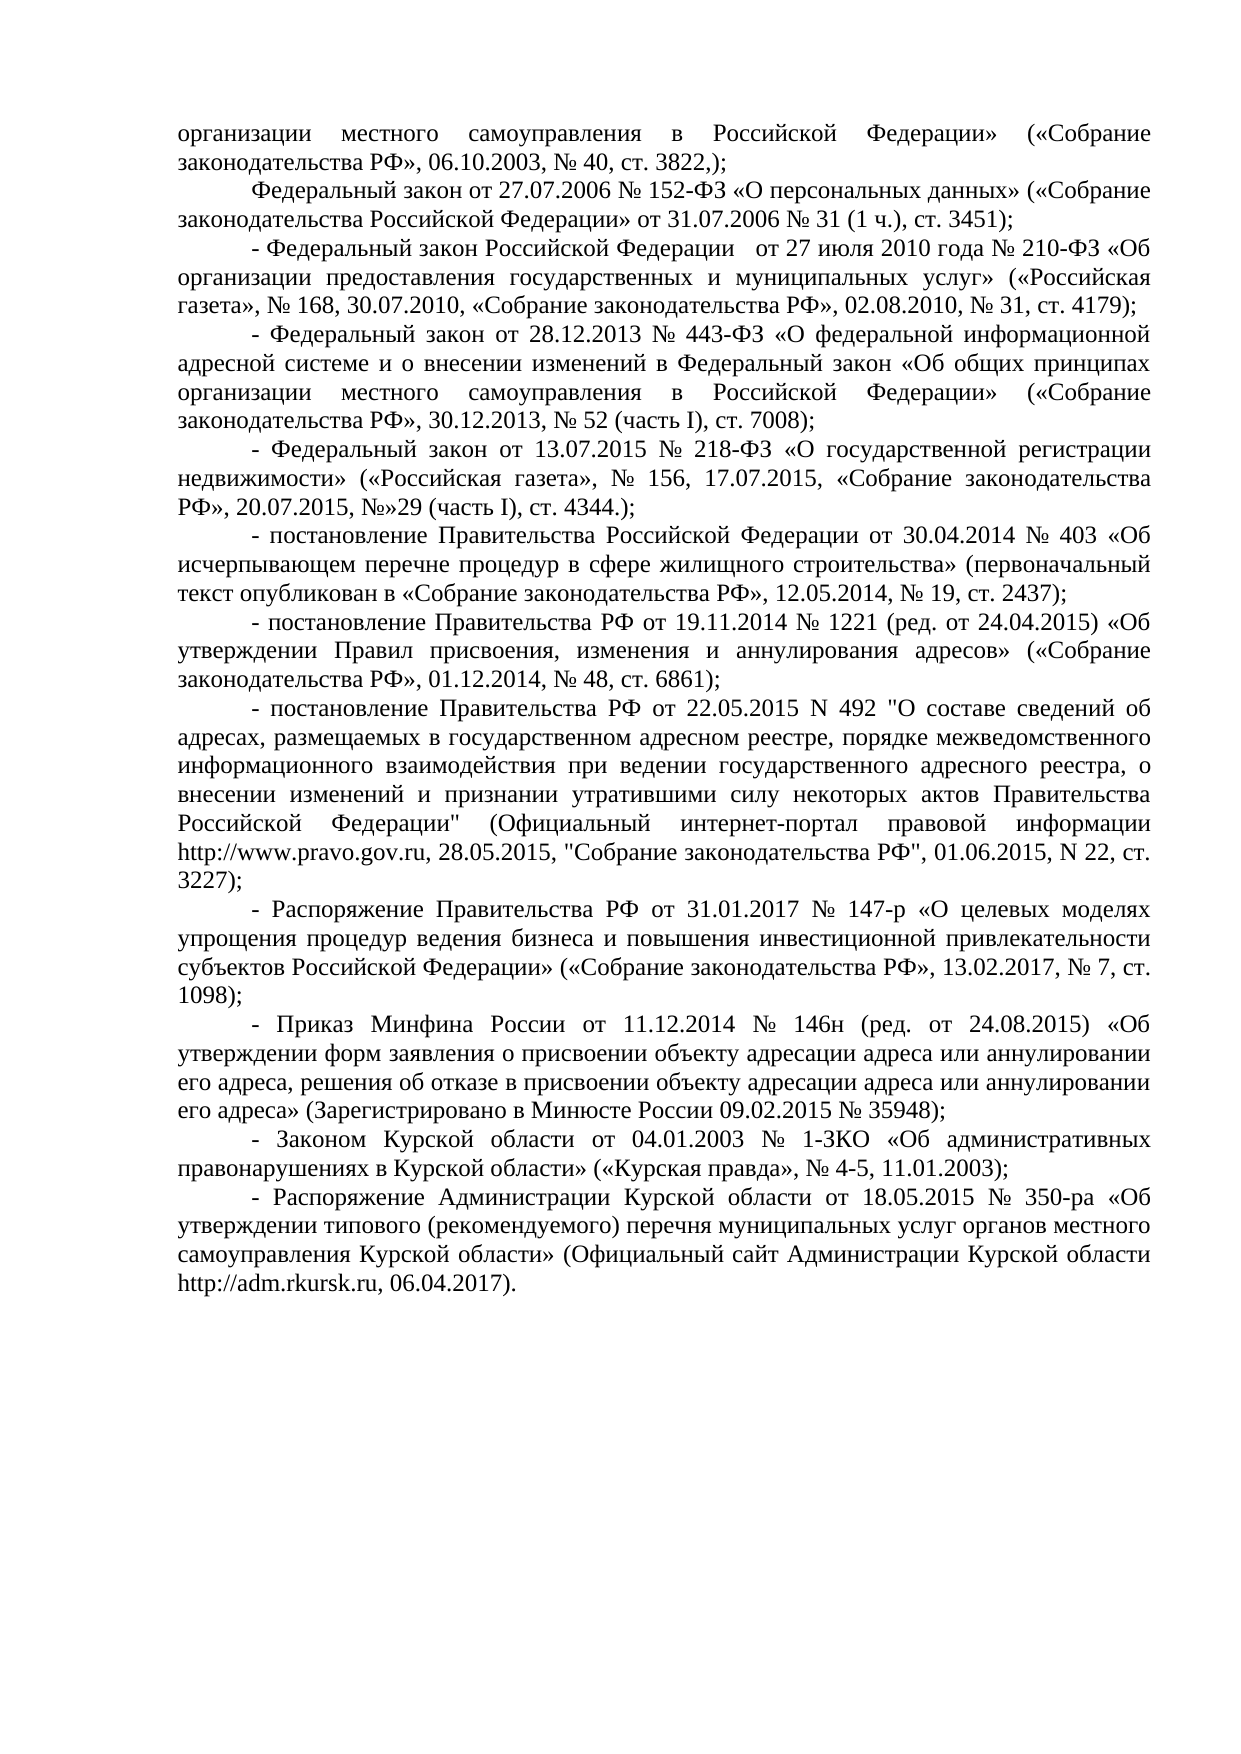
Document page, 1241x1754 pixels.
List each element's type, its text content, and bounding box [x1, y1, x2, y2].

text - Федеральный закон Российской Федерации от 27 июля 2010 года № 210-ФЗ «Об организации предоставления государственных и муниципальных услуг» («Российская газета», № 168, 30.07.2010, «Собрание законодательства РФ», 02.08.2010, № 31, ст. 4179); [177, 233, 1152, 319]
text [177, 118, 1152, 176]
text - постановление Правительства РФ от 22.05.2015 N 492 "О составе сведений об адресах, размещаемых в государственном адресном реестре, порядке межведомственного информационного взаимодействия при ведении государственного адресного реестра, о внесении изменений и признании утратившими силу некоторых актов Правительства Российской Федерации" (Официальный интернет-портал правовой информации http://www.pravo.gov.ru, 28.05.2015, "Собрание законодательства РФ", 01.06.2015, N 22, ст. 3227); [177, 693, 1152, 894]
text - постановление Правительства РФ от 19.11.2014 № 1221 (ред. от 24.04.2015) «Об утверждении Правил присвоения, изменения и аннулирования адресов» («Собрание законодательства РФ», 01.12.2014, № 48, ст. 6861); [177, 607, 1152, 693]
text - Распоряжение Правительства РФ от 31.01.2017 № 147-р «О целевых моделях упрощения процедур ведения бизнеса и повышения инвестиционной привлекательности субъектов Российской Федерации» («Собрание законодательства РФ», 13.02.2017, № 7, ст. 1098); [177, 894, 1152, 1009]
text Федеральный закон от 27.07.2006 № 152-ФЗ «О персональных данных» («Собрание законодательства Российской Федерации» от 31.07.2006 № 31 (1 ч.), ст. 3451); [177, 176, 1152, 233]
text - Распоряжение Администрации Курской области от 18.05.2015 № 350-ра «Об утверждении типового (рекомендуемого) перечня муниципальных услуг органов местного самоуправления Курской области» (Официальный сайт Администрации Курской области http://adm.rkursk.ru, 06.04.2017). [177, 1182, 1152, 1297]
text - Федеральный закон от 28.12.2013 № 443-ФЗ «О федеральной информационной адресной системе и о внесении изменений в Федеральный закон «Об общих принципах организации местного самоуправления в Российской Федерации» («Собрание законодательства РФ», 30.12.2013, № 52 (часть I), ст. 7008); [177, 319, 1152, 434]
text - постановление Правительства Российской Федерации от 30.04.2014 № 403 «Об исчерпывающем перечне процедур в сфере жилищного строительства» (первоначальный текст опубликован в «Собрание законодательства РФ», 12.05.2014, № 19, ст. 2437); [177, 521, 1152, 607]
text - Законом Курской области от 04.01.2003 № 1-ЗКО «Об административных правонарушениях в Курской области» («Курская правда», № 4-5, 11.01.2003); [177, 1124, 1152, 1182]
text - Приказ Минфина России от 11.12.2014 № 146н (ред. от 24.08.2015) «Об утверждении форм заявления о присвоении объекту адресации адреса или аннулировании его адреса, решения об отказе в присвоении объекту адресации адреса или аннулировании его адреса» (Зарегистрировано в Минюсте России 09.02.2015 № 35948); [177, 1009, 1152, 1124]
text - Федеральный закон от 13.07.2015 № 218-ФЗ «О государственной регистрации недвижимости» («Российская газета», № 156, 17.07.2015, «Собрание законодательства РФ», 20.07.2015, №»29 (часть I), ст. 4344.); [177, 434, 1152, 521]
